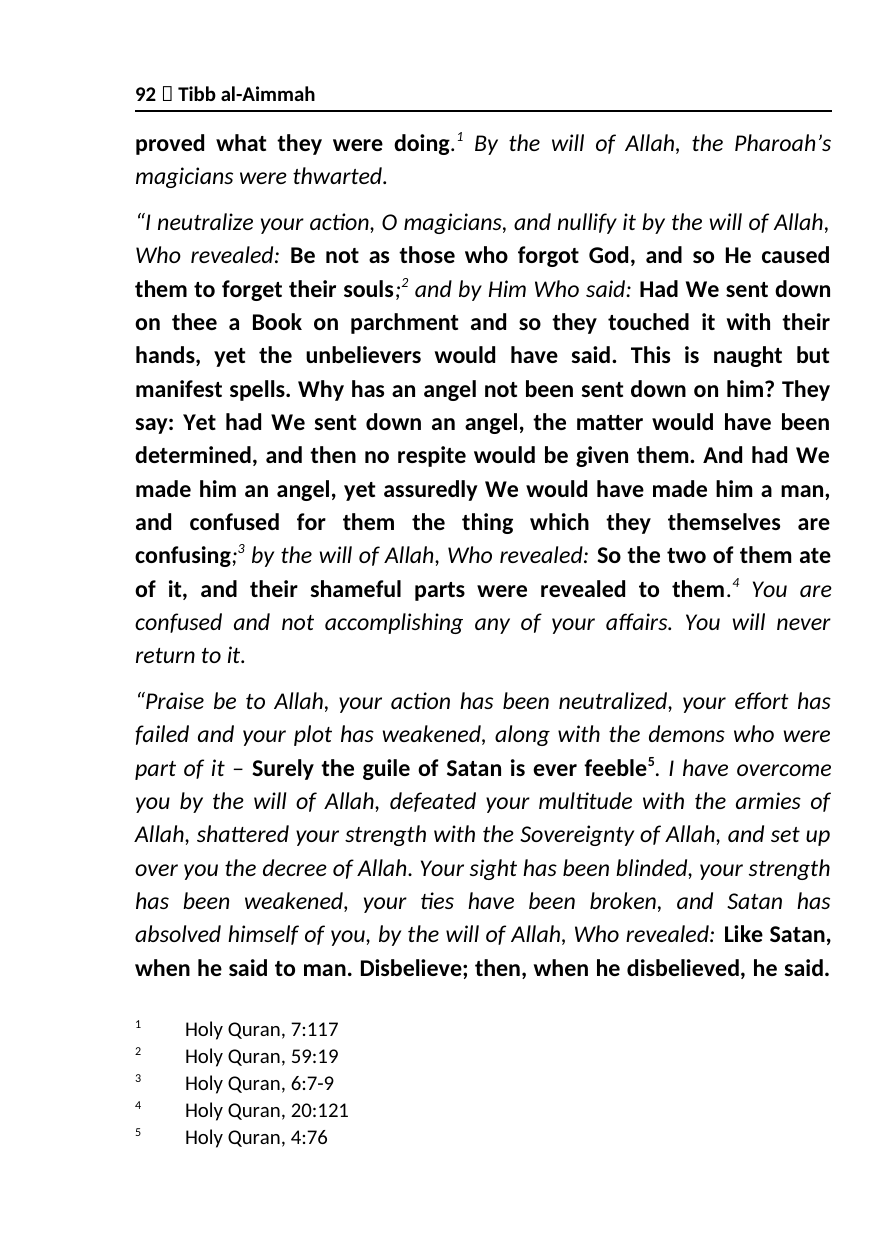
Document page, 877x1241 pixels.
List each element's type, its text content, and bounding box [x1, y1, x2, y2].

text “I neutralize your action, O magicians, and nullify it by the will of Allah, Who revealed: Be not as those who forgot God, and so He caused them to forget their souls; and by Him Who said: Had We sent down on thee a Book on parchment and so they touched it with their hands, yet the unbelievers would have said. This is naught but manifest spells. Why has an angel not been sent down on him? They say: Yet had We sent down an angel, the matter would have been determined, and then no respite would be given them. And had We made him an angel, yet assuredly We would have made him a man, and confused for them the thing which they themselves are confusing; by the will of Allah, Who revealed: So the two of them ate of it, and their shameful parts were revealed to them. You are confused and not accomplishing any of your affairs. You will never return to it. [135, 204, 832, 670]
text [135, 124, 832, 191]
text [135, 683, 832, 983]
